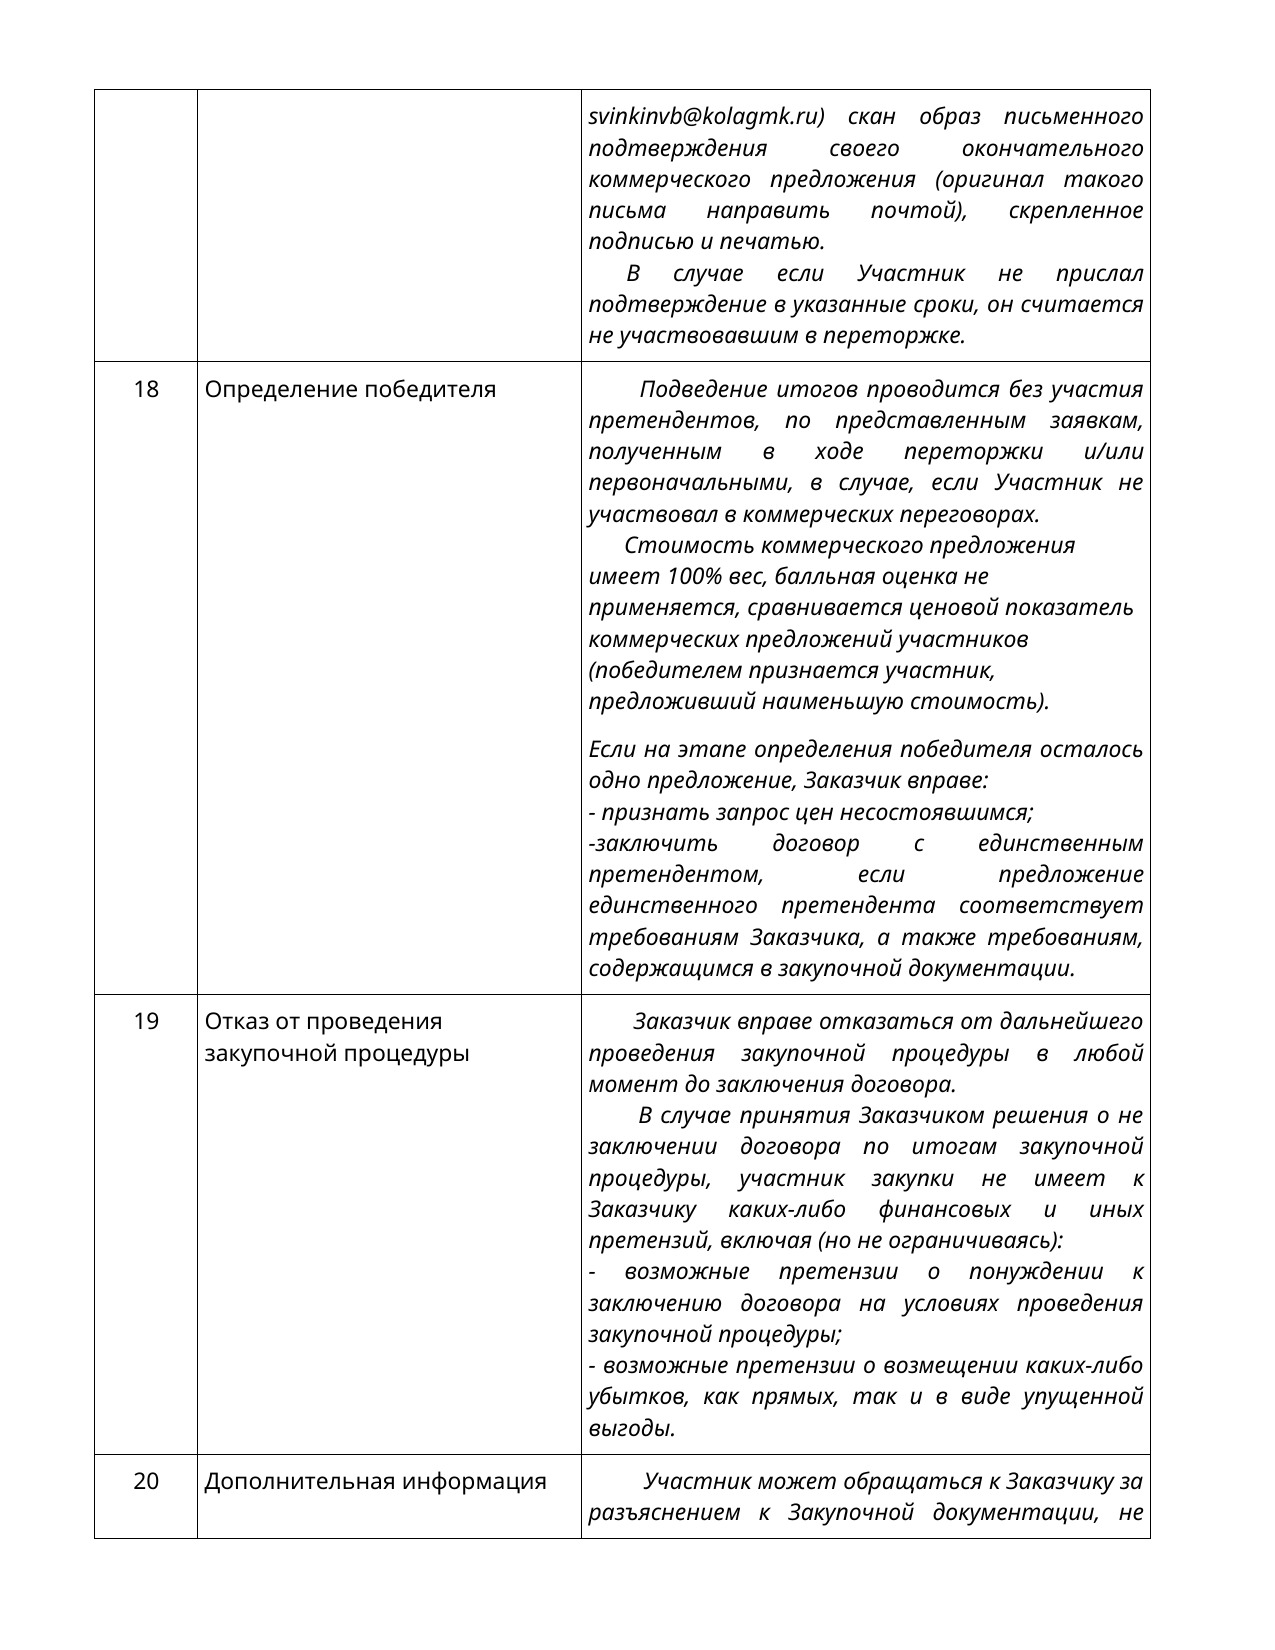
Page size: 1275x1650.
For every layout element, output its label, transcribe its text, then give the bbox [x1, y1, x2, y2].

table_cell 18 [95, 362, 197, 994]
table_cell Определение победителя [198, 362, 581, 994]
table_cell Заказчик вправе отказаться от дальнейшего проведения закупочной процедуры в любой момент до заключения договора. В случае принятия Заказчиком решения о не заключении договора по итогам закупочной процедуры, участник закупки не имеет к Заказчику каких-либо финансовых и иных претензий, включая (но не ограничиваясь): - возможные претензии о понуждении к заключению договора на условиях проведения закупочной процедуры; - возможные претензии о возмещении каких-либо убытков, как прямых, так и в виде упущенной выгоды. [582, 995, 1150, 1453]
table_cell 17 [95, 90, 197, 361]
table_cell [582, 90, 1150, 361]
table_cell Подведение итогов проводится без участия претендентов, по представленным заявкам, полученным в ходе переторжки и/или первоначальными, в случае, если Участник не участвовал в коммерческих переговорах. Стоимость коммерческого предложения имеет 100% вес, балльная оценка не применяется, сравнивается ценовой показатель коммерческих предложений участников (победителем признается участник, предложивший наименьшую стоимость). Если на этапе определения победителя осталось одно предложение, Заказчик вправе: - признать запрос цен несостоявшимся; -заключить договор с единственным претендентом, если предложение единственного претендента соответствует требованиям Заказчика, а также требованиям, содержащимся в закупочной документации. [582, 362, 1150, 994]
table_cell Отказ от проведения закупочной процедуры [198, 995, 581, 1453]
table_cell 19 [95, 995, 197, 1453]
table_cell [582, 1455, 1150, 1538]
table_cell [198, 1455, 581, 1538]
table_cell 20 [95, 1455, 197, 1538]
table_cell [198, 90, 581, 361]
